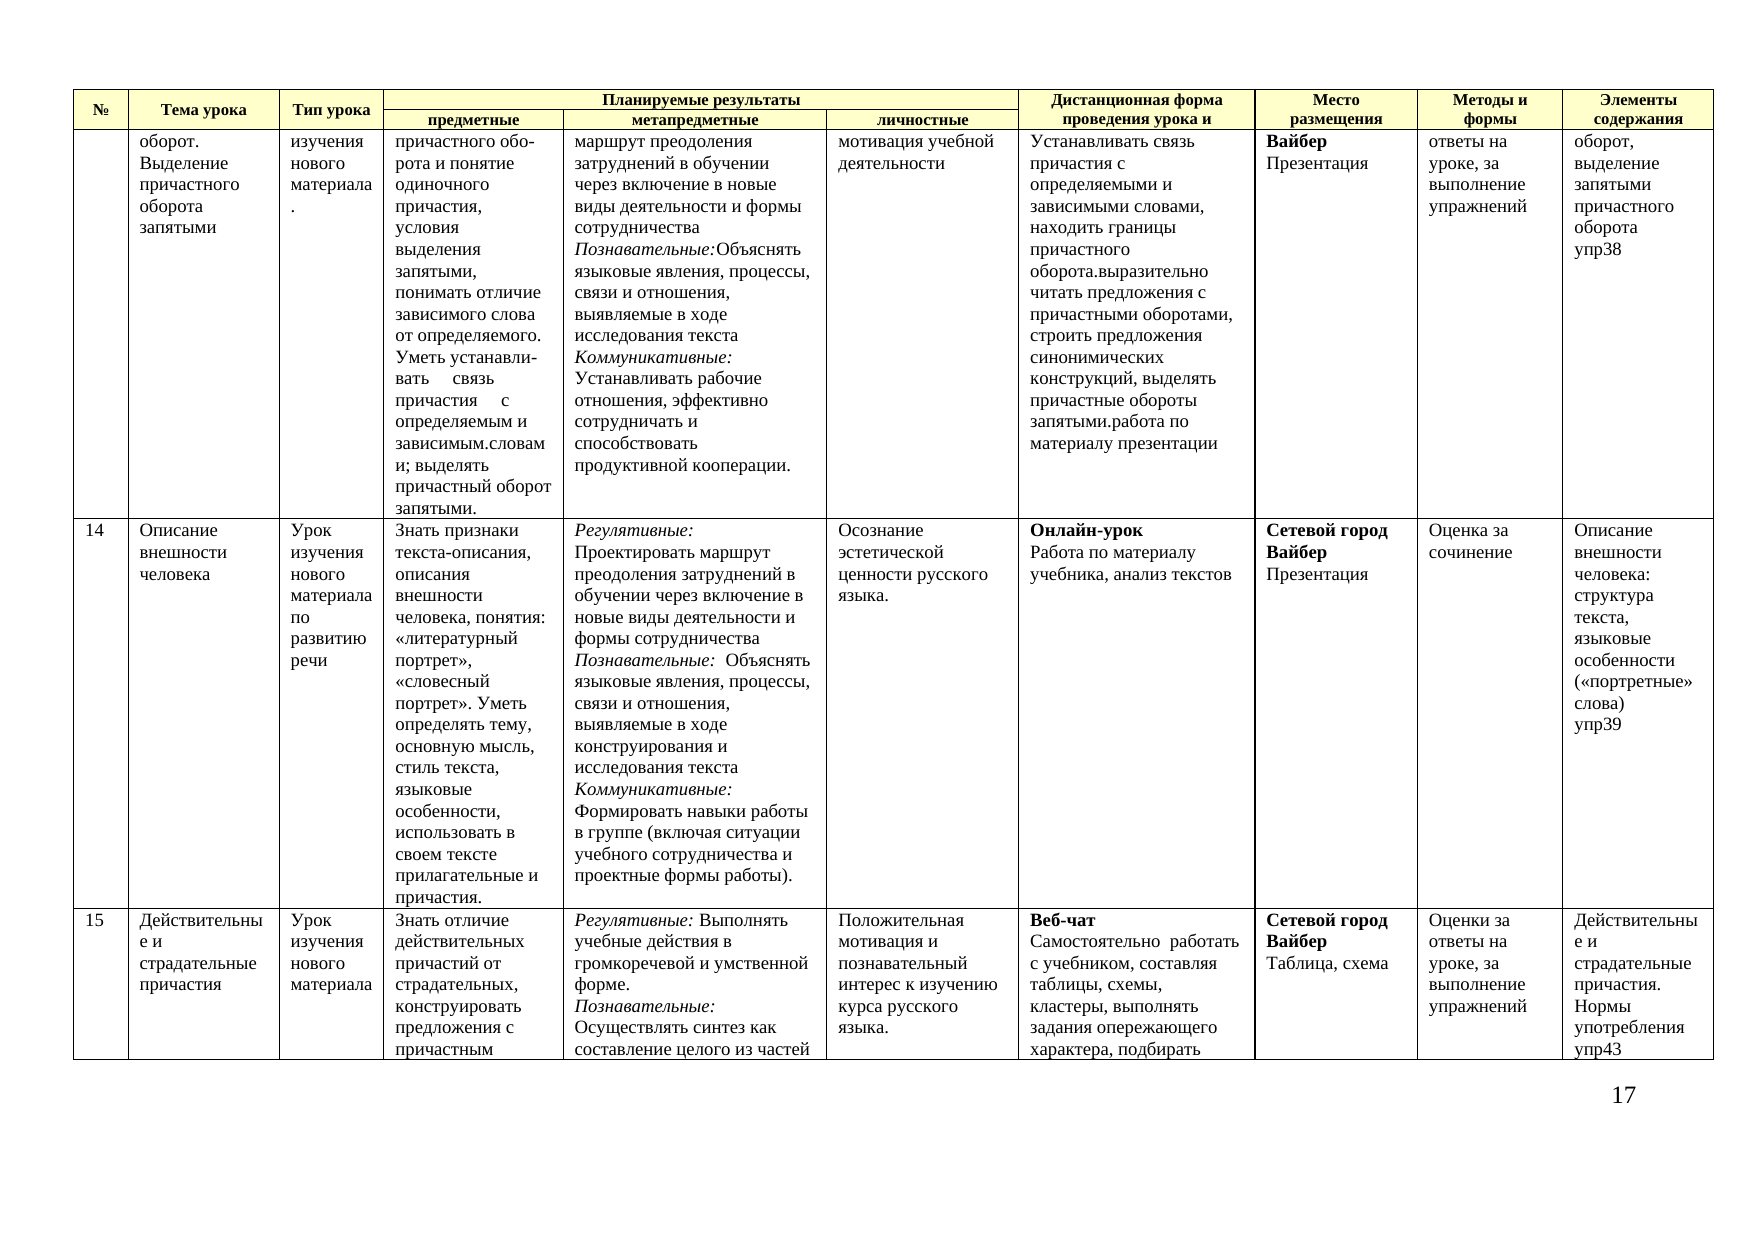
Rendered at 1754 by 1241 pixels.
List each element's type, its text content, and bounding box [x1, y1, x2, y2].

table_cell Оценки за ответы на уроке, за выполнение упражнений [1418, 130, 1562, 518]
table_cell Причастный оборот, выделение запятыми причастного оборота упр38 [1563, 130, 1713, 518]
table_cell Сетевой город Вайбер Презентация [1256, 519, 1417, 907]
table_cell Онлайн-урок Работа по материалу учебника, анализ текстов [1019, 519, 1254, 907]
table_header Элементы содержания дом.задания, время выполнения (20-25 мин) [1563, 90, 1713, 129]
table_cell метапредметные [564, 110, 826, 129]
table_cell Причастный оборот. Выделение причастного оборота запятыми [129, 130, 279, 518]
table_header Тема урока [129, 90, 279, 129]
table_cell Сетевой город Вайбер Презентация [1256, 130, 1417, 518]
table_cell Описание внешности человека: структура текста, языковые особенности («портретные» слова) упр39 [1563, 519, 1713, 907]
table_cell личностные [827, 110, 1018, 129]
table_cell Регулятивные: Проектировать маршрут преодоления затруднений в обучении через включение в новые виды деятельности и формы сотрудничества Познавательные: Объяснять языковые явления, процессы, связи и отношения, выявляемые в ходе конструирования и исследования текста Коммуникативные: Формировать навыки работы в группе (включая ситуации учебного сотрудничества и проектные формы работы). [564, 519, 826, 907]
table_cell Оценки за ответы на уроке, за выполнение упражнений [1418, 909, 1562, 1059]
table_cell Положительная мотивация и познавательный интерес к изучению курса русского языка. [827, 909, 1018, 1059]
table_header Дистанционная форма проведения урока и организации учебно-познавательной деятельности [1019, 90, 1254, 129]
table_header Методы и формы контроля через сетевой город и вайбер [1418, 90, 1562, 129]
table_cell 15 [74, 909, 128, 1059]
table_header Место размещения заданий. Платформа [1256, 90, 1417, 129]
table_cell Положительная мотивация учебной деятельности [827, 130, 1018, 518]
table_header № [74, 90, 128, 129]
table_cell 14 [74, 519, 128, 907]
table_cell Урок изучения нового материала по развитию речи [280, 519, 383, 907]
table_cell Осознание эстетической ценности русского языка. [827, 519, 1018, 907]
table_cell Описание внешности человека [129, 519, 279, 907]
table_header Тип урока [280, 90, 383, 129]
table_cell Сетевой город Вайбер Таблица, схема [1256, 909, 1417, 1059]
table_cell Действительные и страдательные причастия. Нормы употребления упр43 [1563, 909, 1713, 1059]
table_cell Знать признаки текста-описания, описания внешности человека, понятия: «литературный портрет», «словесный портрет». Уметь определять тему, основную мысль, стиль текста, языковые особенности, использовать в своем тексте прилагательные и причастия. [384, 519, 563, 907]
table_header Планируемые результаты [384, 90, 1018, 109]
table_cell Оценка за сочинение [1418, 519, 1562, 907]
table_cell Урок изучения нового материала. [280, 130, 383, 518]
table_cell 13 [74, 130, 128, 518]
table_cell Урок изучения нового материала [280, 909, 383, 1059]
table_cell предметные [384, 110, 563, 129]
table_cell Действительные и страдательные причастия [129, 909, 279, 1059]
